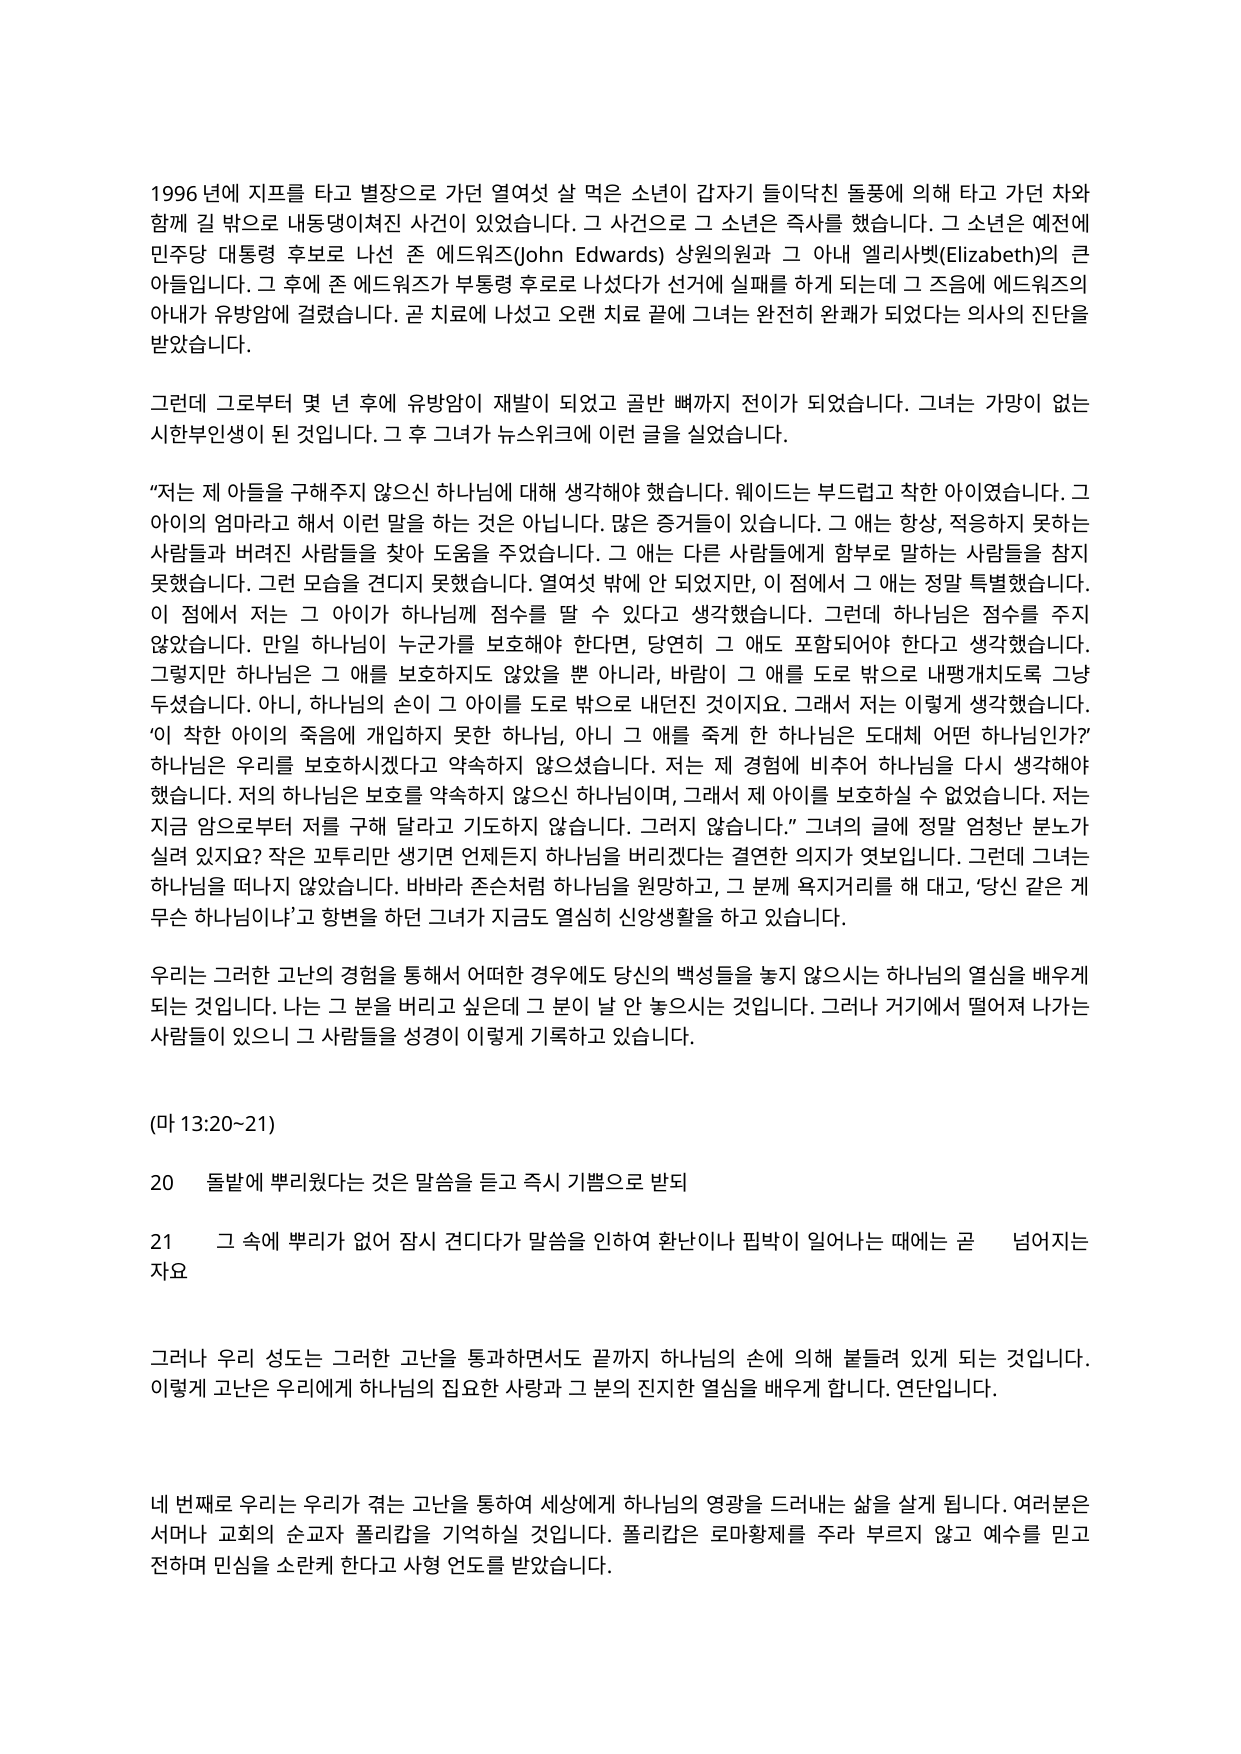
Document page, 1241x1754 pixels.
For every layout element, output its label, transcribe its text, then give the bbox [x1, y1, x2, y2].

text 그런데 그로부터 몇 년 후에 유방암이 재발이 되었고 골반 뼈까지 전이가 되었습니다. 그녀는 가망이 없는 시한부인생이 된 것입니다. 그 후 그녀가 뉴스위크에 이런 글을 실었습니다. [150, 387, 1090, 448]
text (마13:20~21) [150, 1107, 1090, 1138]
text 1996년에 지프를 타고 별장으로 가던 열여섯 살 먹은 소년이 갑자기 들이닥친 돌풍에 의해 타고 가던 차와 함께 길 밖으로 내동댕이쳐진 사건이 있었습니다. 그 사건으로 그 소년은 즉사를 했습니다. 그 소년은 예전에 민주당 대통령 후보로 나선 존 에드워즈(John Edwards) 상원의원과 그 아내 엘리사벳(Elizabeth)의 큰 아들입니다. 그 후에 존 에드워즈가 부통령 후로로 나섰다가 선거에 실패를 하게 되는데 그 즈음에 에드워즈의 아내가 유방암에 걸렸습니다. 곧 치료에 나섰고 오랜 치료 끝에 그녀는 완전히 완쾌가 되었다는 의사의 진단을 받았습니다. [150, 177, 1090, 359]
text 21 그 속에 뿌리가 없어 잠시 견디다가 말씀을 인하여 환난이나 핍박이 일어나는 때에는 곧 넘어지는 자요 [150, 1225, 1090, 1285]
text 그러나 우리 성도는 그러한 고난을 통과하면서도 끝까지 하나님의 손에 의해 붙들려 있게 되는 것입니다. 이렇게 고난은 우리에게 하나님의 집요한 사랑과 그 분의 진지한 열심을 배우게 합니다. 연단입니다. [150, 1342, 1090, 1403]
text 우리는 그러한 고난의 경험을 통해서 어떠한 경우에도 당신의 백성들을 놓지 않으시는 하나님의 열심을 배우게 되는 것입니다. 나는 그 분을 버리고 싶은데 그 분이 날 안 놓으시는 것입니다. 그러나 거기에서 떨어져 나가는 사람들이 있으니 그 사람들을 성경이 이렇게 기록하고 있습니다. [150, 960, 1090, 1051]
text 네 번째로 우리는 우리가 겪는 고난을 통하여 세상에게 하나님의 영광을 드러내는 삶을 살게 됩니다. 여러분은 서머나 교회의 순교자 폴리캅을 기억하실 것입니다. 폴리캅은 로마황제를 주라 부르지 않고 예수를 믿고 전하며 민심을 소란케 한다고 사형 언도를 받았습니다. [150, 1488, 1090, 1579]
text 20 돌밭에 뿌리웠다는 것은 말씀을 듣고 즉시 기쁨으로 받되 [150, 1166, 1090, 1196]
text “저는 제 아들을 구해주지 않으신 하나님에 대해 생각해야 했습니다. 웨이드는 부드럽고 착한 아이였습니다. 그 아이의 엄마라고 해서 이런 말을 하는 것은 아닙니다. 많은 증거들이 있습니다. 그 애는 항상, 적응하지 못하는 사람들과 버려진 사람들을 찾아 도움을 주었습니다. 그 애는 다른 사람들에게 함부로 말하는 사람들을 참지 못했습니다. 그런 모습을 견디지 못했습니다. 열여섯 밖에 안 되었지만, 이 점에서 그 애는 정말 특별했습니다. 이 점에서 저는 그 아이가 하나님께 점수를 딸 수 있다고 생각했습니다. 그런데 하나님은 점수를 주지 않았습니다. 만일 하나님이 누군가를 보호해야 한다면, 당연히 그 애도 포함되어야 한다고 생각했습니다. 그렇지만 하나님은 그 애를 보호하지도 않았을 뿐 아니라, 바람이 그 애를 도로 밖으로 내팽개치도록 그냥 두셨습니다. 아니, 하나님의 손이 그 아이를 도로 밖으로 내던진 것이지요. 그래서 저는 이렇게 생각했습니다. ‘이 착한 아이의 죽음에 개입하지 못한 하나님, 아니 그 애를 죽게 한 하나님은 도대체 어떤 하나님인가?’ 하나님은 우리를 보호하시겠다고 약속하지 않으셨습니다. 저는 제 경험에 비추어 하나님을 다시 생각해야 했습니다. 저의 하나님은 보호를 약속하지 않으신 하나님이며, 그래서 제 아이를 보호하실 수 없었습니다. 저는 지금 암으로부터 저를 구해 달라고 기도하지 않습니다. 그러지 않습니다.” 그녀의 글에 정말 엄청난 분노가 실려 있지요? 작은 꼬투리만 생기면 언제든지 하나님을 버리겠다는 결연한 의지가 엿보입니다. 그런데 그녀는 하나님을 떠나지 않았습니다. 바바라 존슨처럼 하나님을 원망하고, 그 분께 욕지거리를 해 대고, ‘당신 같은 게 무슨 하나님이냐’고 항변을 하던 그녀가 지금도 열심히 신앙생활을 하고 있습니다. [150, 477, 1090, 931]
